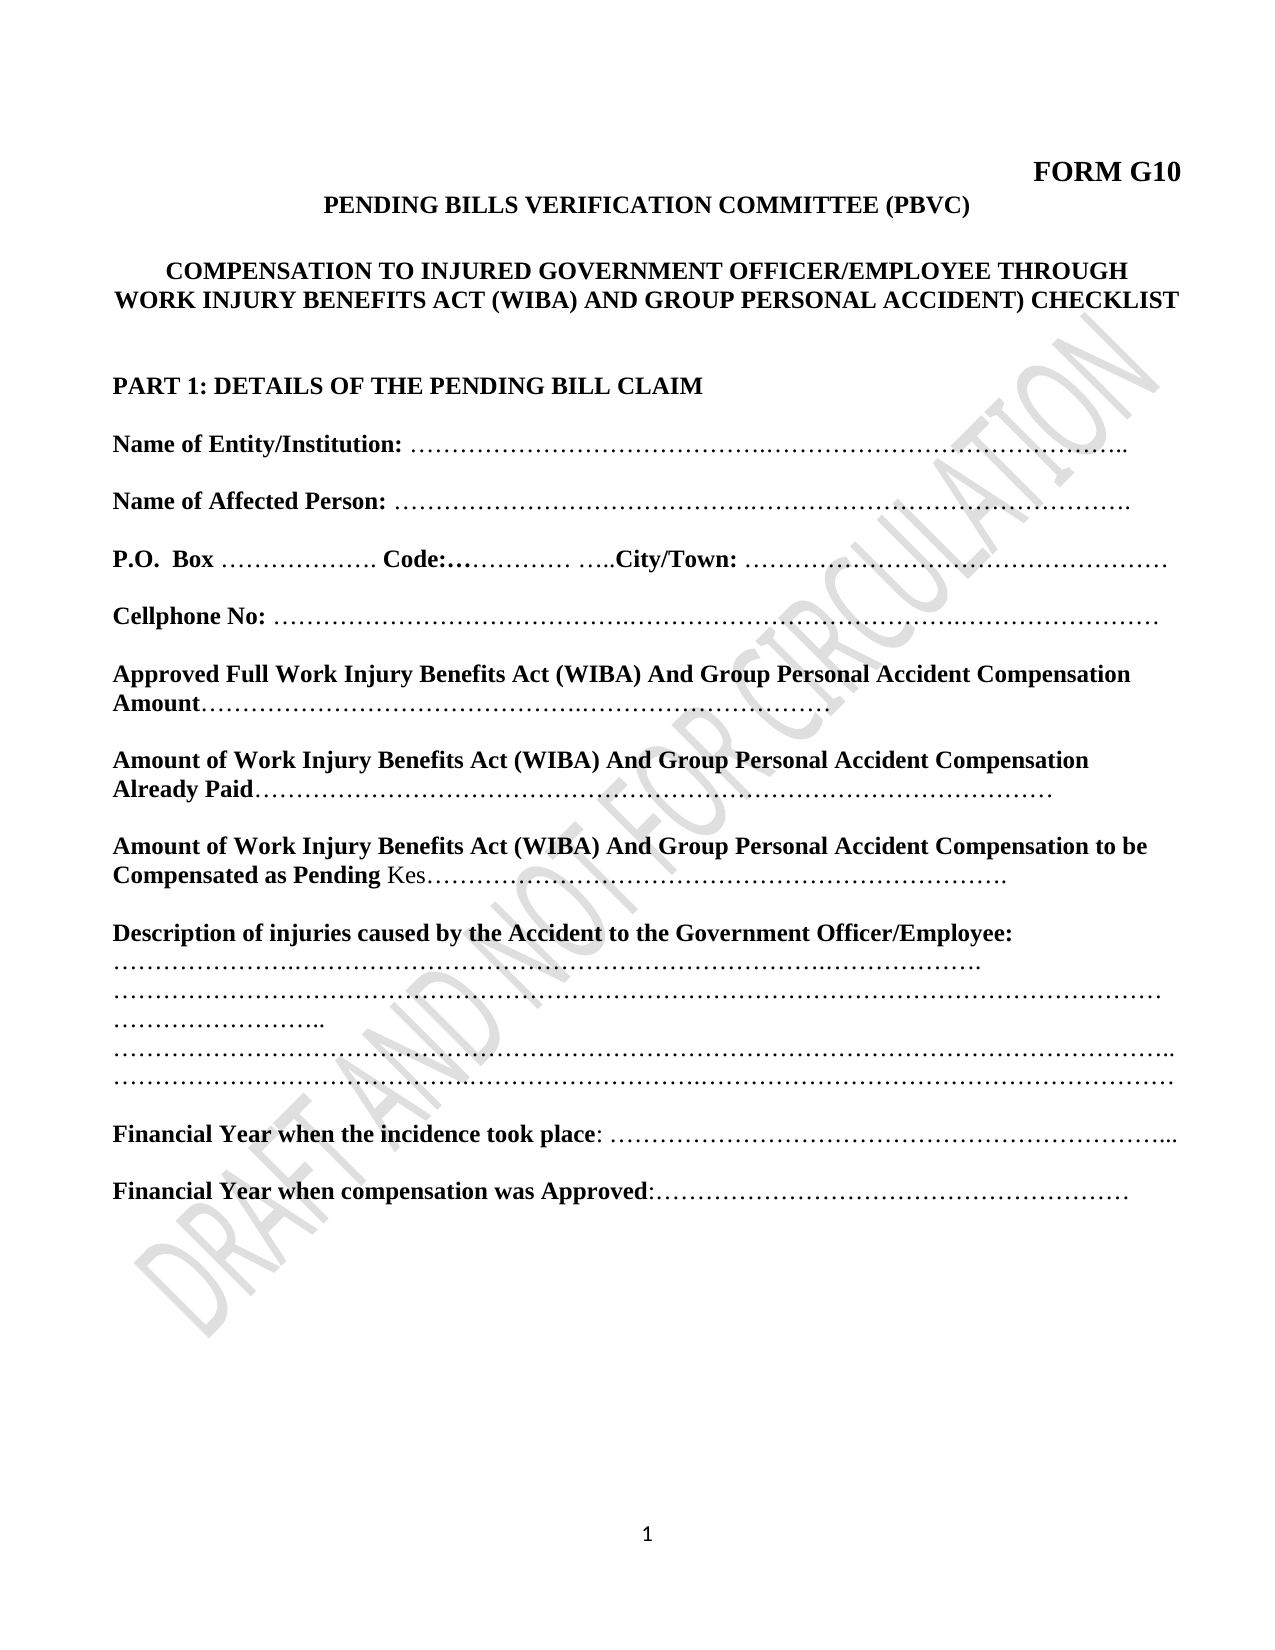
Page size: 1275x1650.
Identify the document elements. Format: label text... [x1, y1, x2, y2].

text PART 1: DETAILS OF THE PENDING BILL CLAIM [112, 371, 1181, 400]
text Description of injuries caused by the Accident to the Government Officer/Employee: ………………….……………………………………………………….……………….……………………………………………………………………………………………………………………………………..……………………………………………………………………………………………………………….. [112, 918, 1181, 1061]
text Name of Entity/Institution: …………………………………….…………………………………….. [112, 429, 1181, 458]
text Amount of Work Injury Benefits Act (WIBA) And Group Personal Accident Compensation Already Paid…………………………………………………………………………………… [112, 745, 1181, 803]
text PENDING BILLS VERIFICATION COMMITTEE (PBVC) [112, 190, 1181, 219]
text WORK INJURY BENEFITS ACT (WIBA) AND GROUP PERSONAL ACCIDENT) CHECKLIST [112, 285, 1181, 314]
text COMPENSATION TO INJURED GOVERNMENT OFFICER/EMPLOYEE THROUGH [112, 256, 1181, 285]
text Name of Affected Person: …………………………………….………………………………………. [112, 486, 1181, 515]
text Financial Year when compensation was Approved:………………………………………………… [112, 1176, 1181, 1205]
text P.O. Box ………………. Code:…………… …..City/Town: …………………………………………… [112, 544, 1181, 573]
text Cellphone No: …………………………………….………………………………….…………………… [112, 601, 1181, 630]
subtitle FORM G10 [112, 154, 1181, 188]
text Financial Year when the incidence took place: …………………………………………………………... [112, 1119, 1181, 1148]
text …………………………………….……………………….………………………………………………… [112, 1061, 1181, 1090]
text Amount of Work Injury Benefits Act (WIBA) And Group Personal Accident Compensation to be Compensated as Pending Kes……………………………………………………………. [112, 831, 1181, 889]
text Approved Full Work Injury Benefits Act (WIBA) And Group Personal Accident Compensation Amount……………………………………….………………………… [112, 659, 1181, 716]
